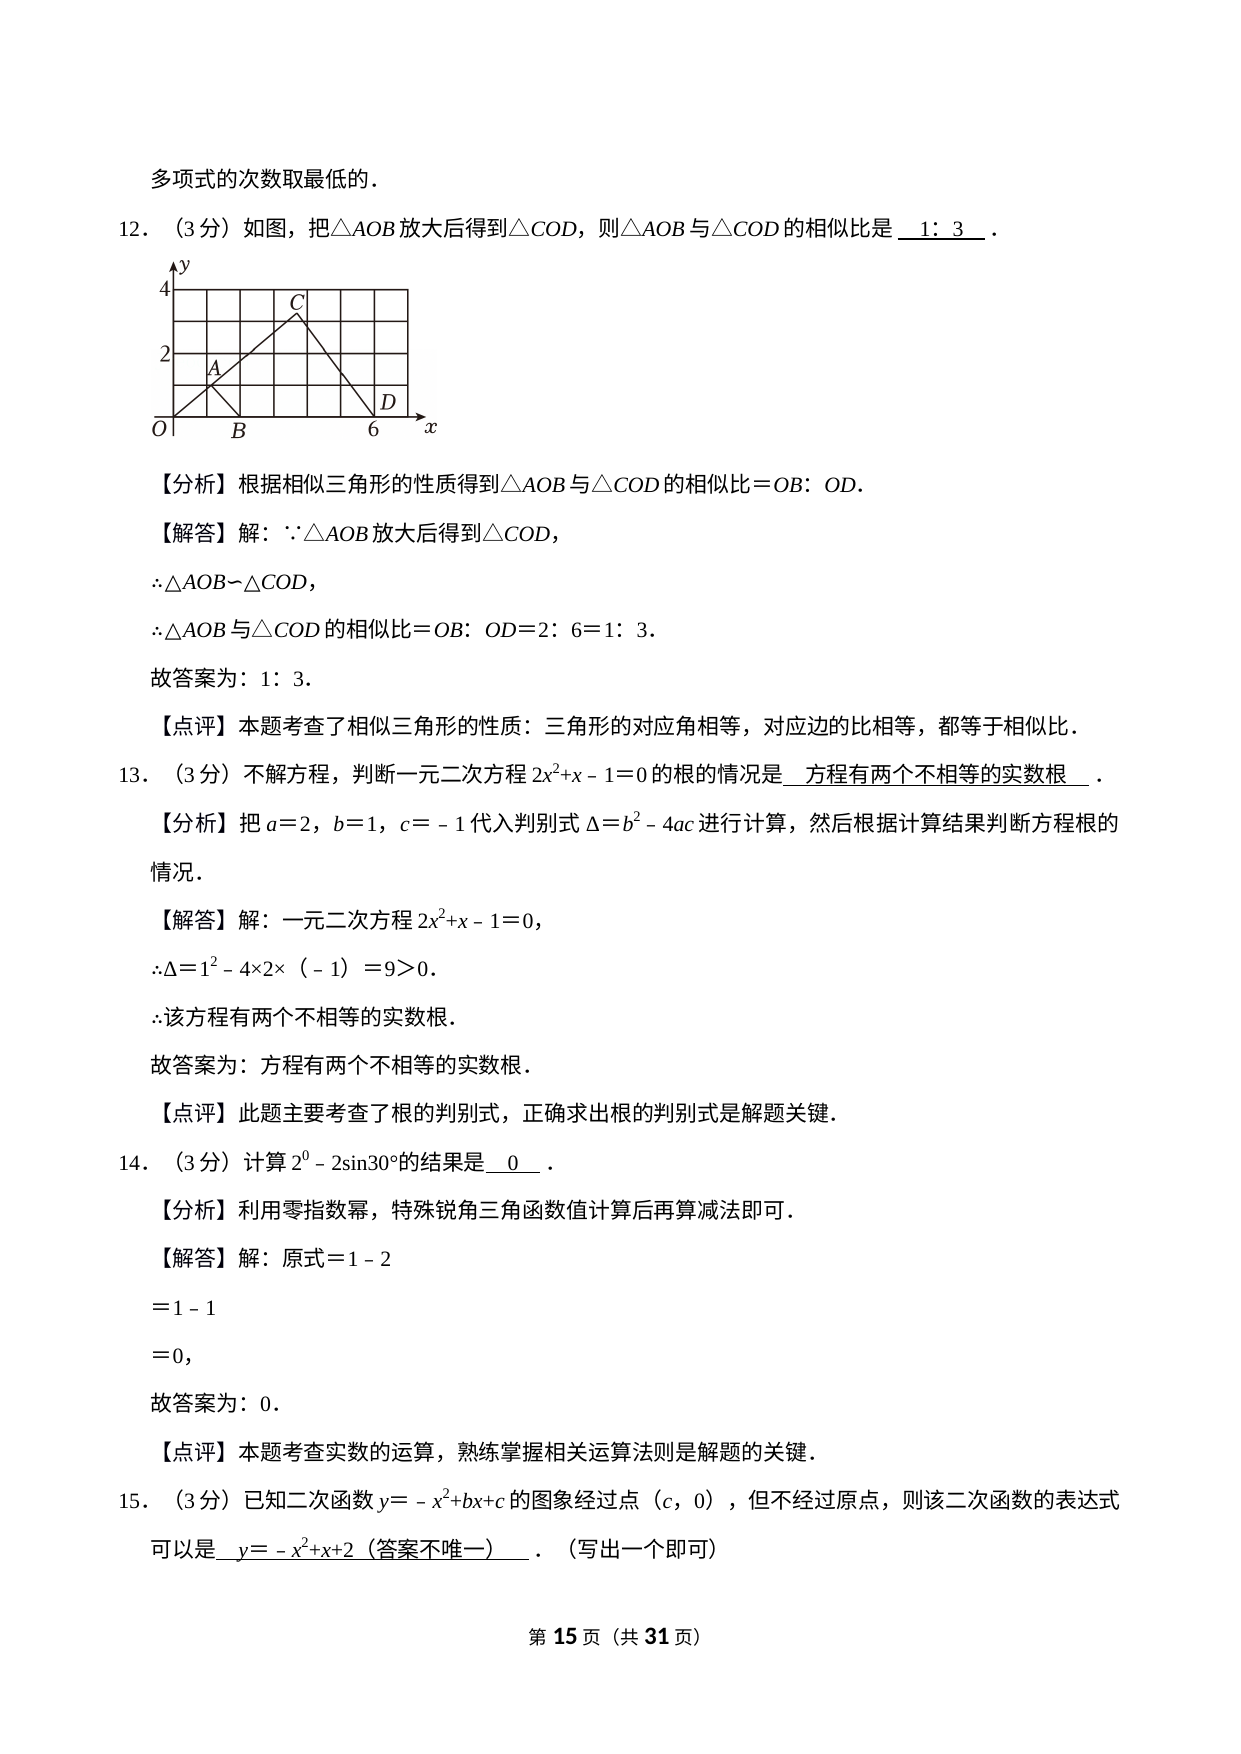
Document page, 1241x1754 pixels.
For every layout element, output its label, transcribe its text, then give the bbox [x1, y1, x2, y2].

text ∴△AOB∽△COD， [151, 564, 1122, 596]
text 【分析】根据相似三角形的性质得到△AOB与△COD的相似比＝OB：OD． [151, 467, 1122, 499]
text 【点评】本题考查了相似三角形的性质：三角形的对应角相等，对应边的比相等，都等于相似比． [151, 709, 1122, 741]
text 故答案为：方程有两个不相等的实数根． [151, 1047, 1122, 1080]
text 【解答】解：一元二次方程2x2+x﹣1＝0， [151, 902, 1122, 935]
text ＝0， [151, 1337, 1122, 1370]
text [151, 162, 1122, 194]
text 故答案为：1：3． [151, 660, 1122, 693]
text 【点评】此题主要考查了根的判别式，正确求出根的判别式是解题关键． [151, 1096, 1122, 1128]
text ∴Δ＝12﹣4×2×（﹣1）＝9＞0． [151, 951, 1122, 983]
text 【点评】本题考查实数的运算，熟练掌握相关运算法则是解题的关键． [151, 1434, 1122, 1467]
text 12．（3分）如图，把△AOB放大后得到△COD，则△AOB与△COD的相似比是 1：3 ． [118, 210, 1122, 243]
text 13．（3分）不解方程，判断一元二次方程2x2+x﹣1＝0的根的情况是 方程有两个不相等的实数根 ． [118, 757, 1122, 789]
text 【解答】解：原式＝1﹣2 [151, 1241, 1122, 1273]
text ∴该方程有两个不相等的实数根． [151, 999, 1122, 1032]
text 故答案为：0． [151, 1386, 1122, 1418]
text ∴△AOB与△COD的相似比＝OB：OD＝2：6＝1：3． [151, 612, 1122, 644]
text 【解答】解：∵△AOB放大后得到△COD， [151, 515, 1122, 548]
text 14．（3分）计算20﹣2sin30°的结果是 0 ． [118, 1144, 1122, 1177]
text 【分析】利用零指数幂，特殊锐角三角函数值计算后再算减法即可． [151, 1192, 1122, 1225]
text 15．（3分）已知二次函数y＝﹣x2+bx+c的图象经过点（c，0），但不经过原点，则该二次函数的表达式可以是 y＝﹣x2+x+2（答案不唯一） ．（写出一个即可） [118, 1482, 1122, 1564]
text ＝1﹣1 [151, 1289, 1122, 1322]
text 【分析】把a＝2，b＝1，c＝﹣1代入判别式Δ＝b2﹣4ac进行计算，然后根据计算结果判断方程根的情况． [151, 805, 1122, 887]
